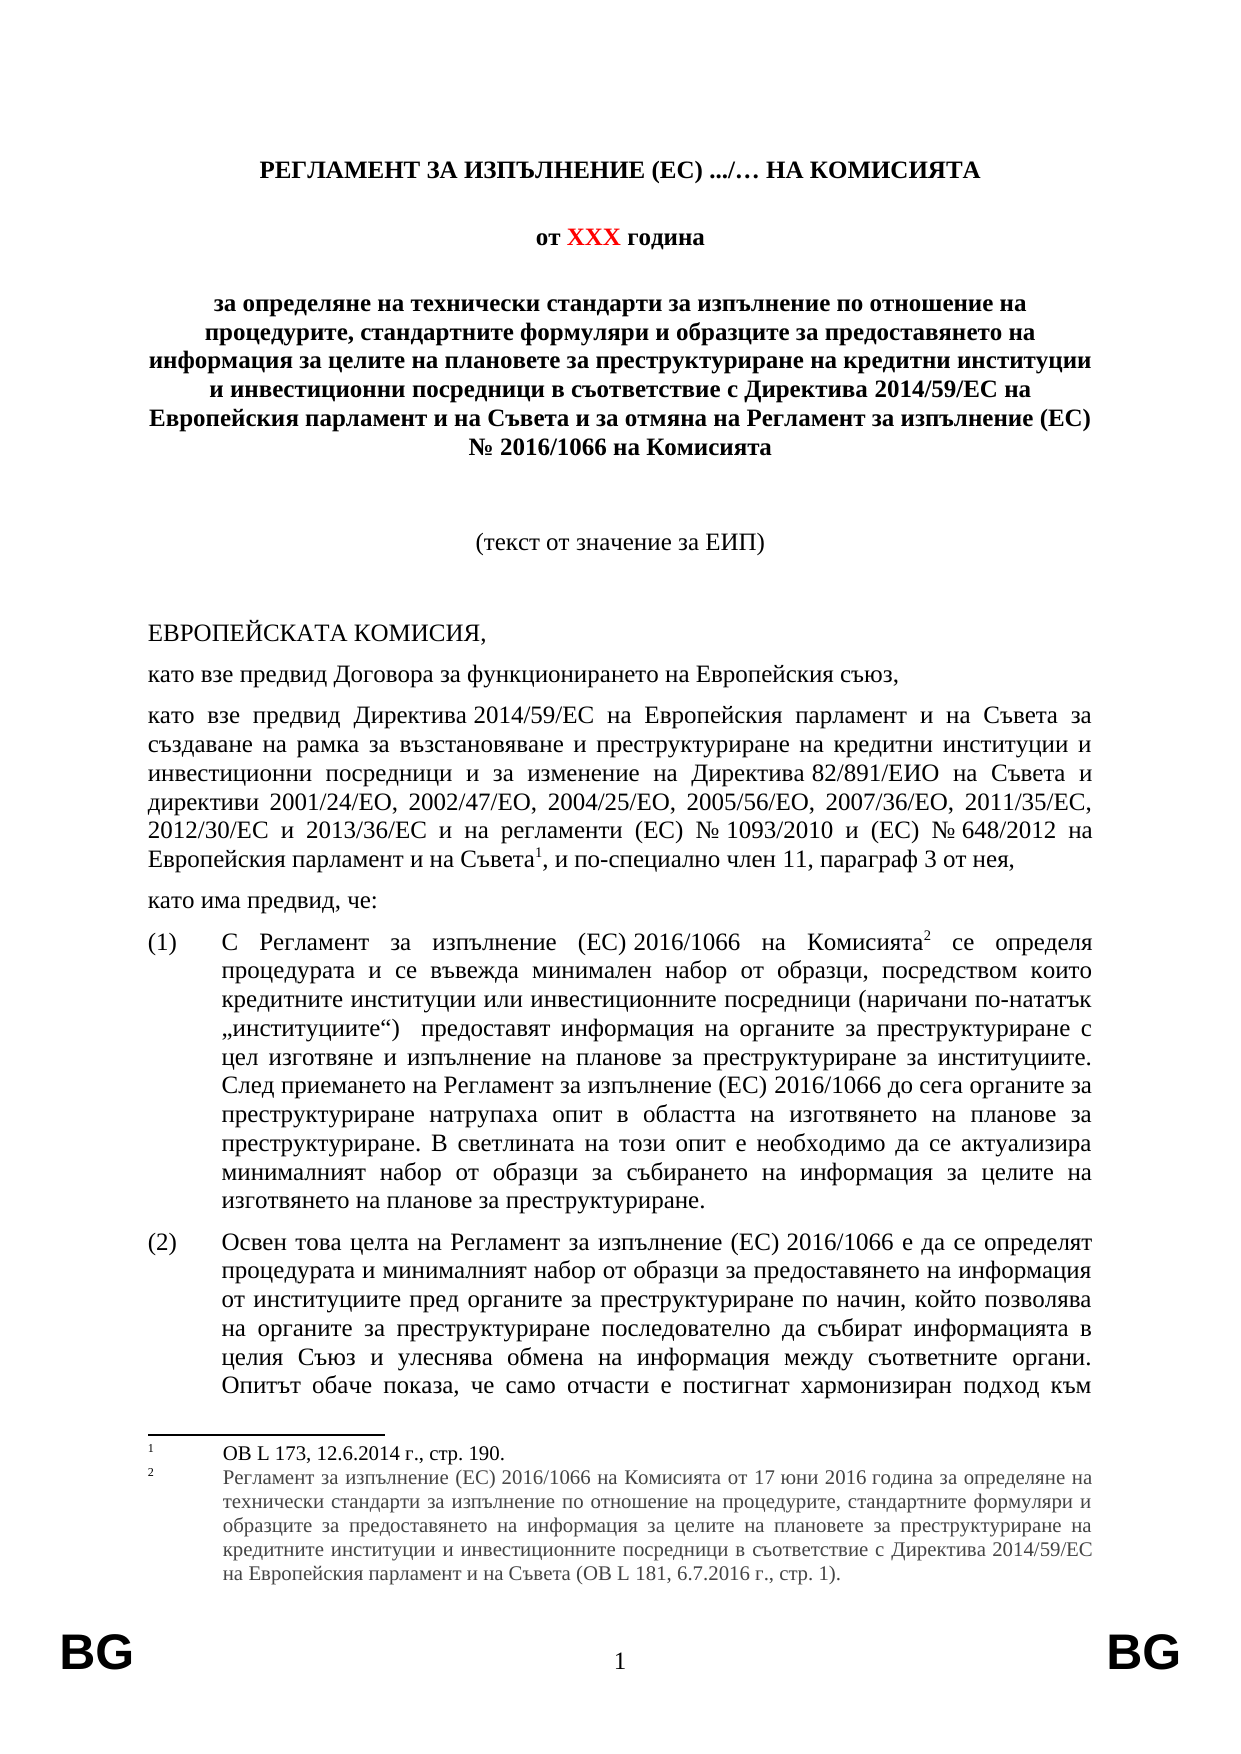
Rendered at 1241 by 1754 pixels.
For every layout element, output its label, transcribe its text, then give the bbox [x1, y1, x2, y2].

text от XXX година [148, 222, 1093, 251]
text като има предвид, че: [148, 886, 1093, 914]
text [148, 1227, 1093, 1399]
text ЕВРОПЕЙСКАТА КОМИСИЯ, [148, 618, 1093, 647]
text за определяне на технически стандарти за изпълнение по отношение на процедурите, стандартните формуляри и образците за предоставянето на информация за целите на плановете за преструктуриране на кредитни институции и инвестиционни посредници в съответствие с Директива 2014/59/ЕС на Европейския парламент и на Съвета и за отмяна на Регламент за изпълнение (ЕС) № 2016/1066 на Комисията [148, 288, 1093, 489]
list С Регламент за изпълнение (ЕС) 2016/1066 на Комисията се определя процедурата и се въвежда минимален набор от образци, посредством които кредитните институции или инвестиционните посредници (наричани по-нататък „институциите“) предоставят информация на органите за преструктуриране с цел изготвяне и изпълнение на планове за преструктуриране за институциите. След приемането на Регламент за изпълнение (ЕС) 2016/1066 до сега органите за преструктуриране натрупаха опит в областта на изготвянето на планове за преструктуриране. В светлината на този опит е необходимо да се актуализира минималният набор от образци за събирането на информация за целите на изготвянето на планове за преструктуриране. [148, 927, 1093, 1214]
text (текст от значение за ЕИП) [148, 527, 1093, 556]
text като взе предвид Договора за функционирането на Европейския съюз, [148, 659, 1093, 688]
text като взе предвид Директива 2014/59/ЕС на Европейския парламент и на Съвета за създаване на рамка за възстановяване и преструктуриране на кредитни институции и инвестиционни посредници и за изменение на Директива 82/891/ЕИО на Съвета и директиви 2001/24/ЕО, 2002/47/ЕО, 2004/25/ЕО, 2005/56/ЕО, 2007/36/ЕО, 2011/35/ЕС, 2012/30/ЕС и 2013/36/ЕС и на регламенти (ЕС) № 1093/2010 и (ЕС) № 648/2012 на Европейския парламент и на Съвета, и по-специално член 11, параграф 3 от нея, [148, 701, 1093, 873]
text РЕГЛАМЕНТ ЗА ИЗПЪЛНЕНИЕ (ЕС) .../… НА КОМИСИЯТА [148, 156, 1093, 184]
